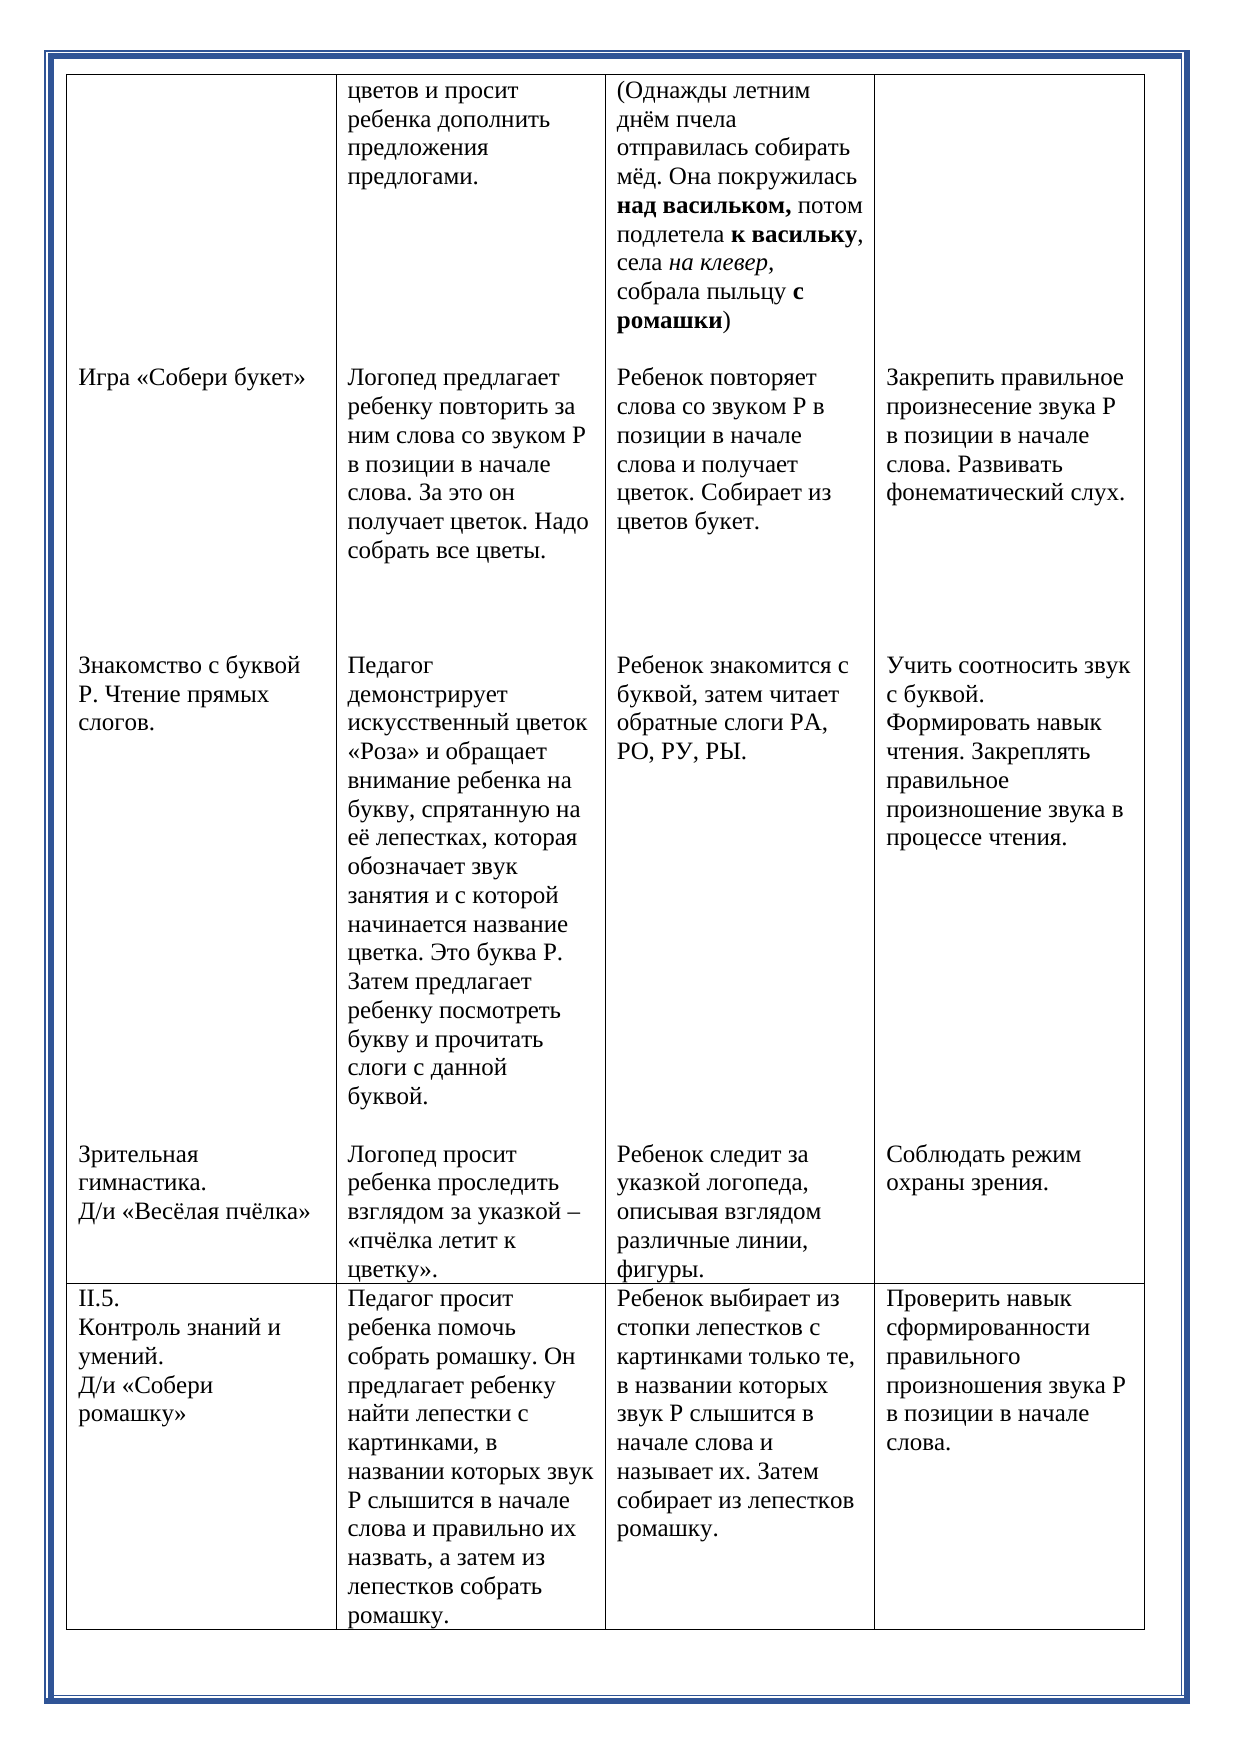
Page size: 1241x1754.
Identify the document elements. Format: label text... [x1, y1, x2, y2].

table_cell II.5. Контроль знаний и умений. Д/и «Собери ромашку» [67, 1284, 336, 1628]
table_cell Ребенок выбирает из стопки лепестков с картинками только те, в названии которых звук Р слышится в начале слова и называет их. Затем собирает из лепестков ромашку. [606, 1284, 874, 1628]
table_cell Педагог просит ребенка помочь собрать ромашку. Он предлагает ребенку найти лепестки с картинками, в названии которых звук Р слышится в начале слова и правильно их назвать, а затем из лепестков собрать ромашку. [337, 1284, 605, 1628]
table_cell Проверить навык сформированности правильного произношения звука Р в позиции в начале слова. [875, 1284, 1144, 1628]
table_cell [875, 75, 1144, 1282]
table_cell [67, 75, 336, 1282]
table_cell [337, 75, 605, 1282]
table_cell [606, 75, 874, 1282]
